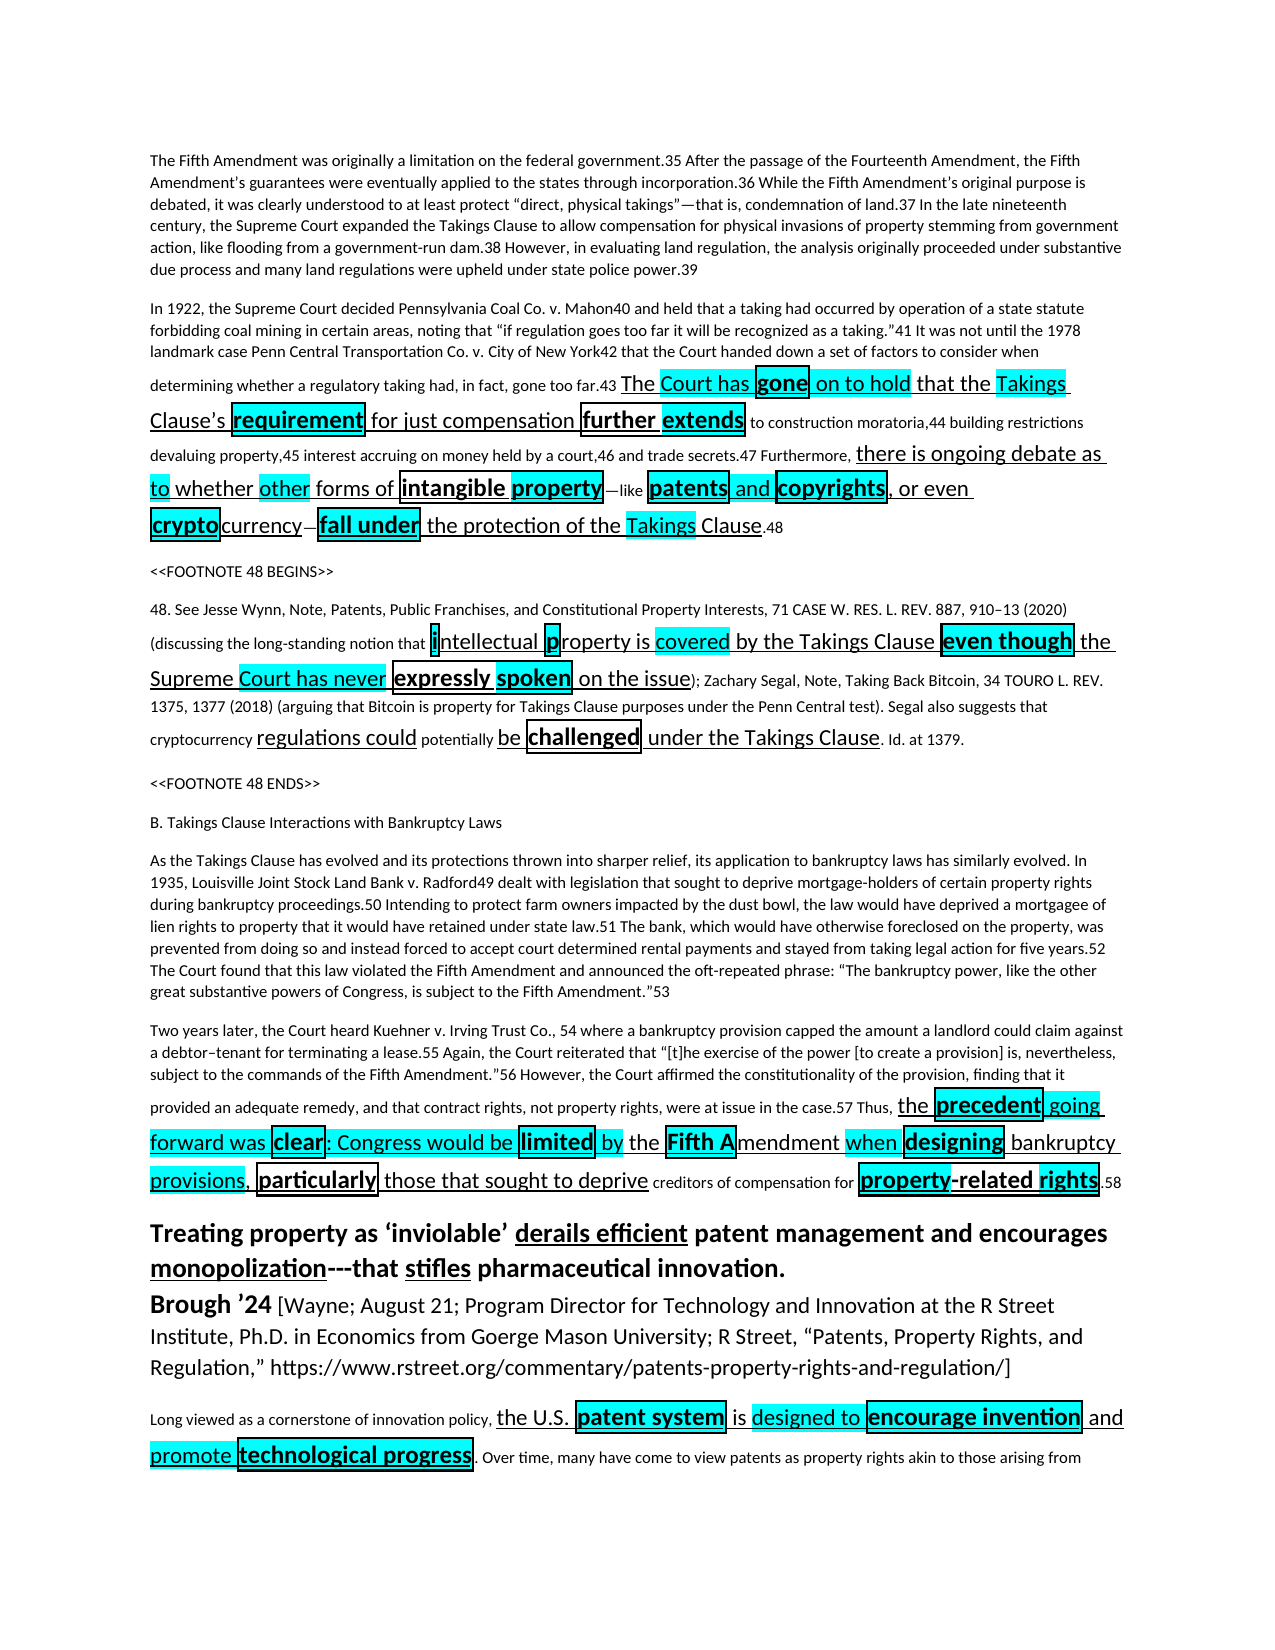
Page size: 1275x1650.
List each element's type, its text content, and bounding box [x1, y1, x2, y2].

text The Fifth Amendment was originally a limitation on the federal government.35 After the passage of the Fourteenth Amendment, the Fifth Amendment’s guarantees were eventually applied to the states through incorporation.36 While the Fifth Amendment’s original purpose is debated, it was clearly understood to at least protect “direct, physical takings”—that is, condemnation of land.37 In the late nineteenth century, the Supreme Court expanded the Takings Clause to allow compensation for physical invasions of property stemming from government action, like flooding from a government-run dam.38 However, in evaluating land regulation, the analysis originally proceeded under substantive due process and many land regulations were upheld under state police power.39 [150, 150, 1125, 280]
text B. Takings Clause Interactions with Bankruptcy Laws [150, 812, 1125, 832]
text <<FOOTNOTE 48 ENDS>> [150, 773, 1125, 794]
text <<FOOTNOTE 48 BEGINS>> [150, 561, 1125, 581]
text In 1922, the Supreme Court decided Pennsylvania Coal Co. v. Mahon40 and held that a taking had occurred by operation of a state statute forbidding coal mining in certain areas, noting that “if regulation goes too far it will be recognized as a taking.”41 It was not until the 1978 landmark case Penn Central Transportation Co. v. City of New York42 that the Court handed down a set of factors to consider when determining whether a regulatory taking had, in fact, gone too far.43 The Court has gone on to hold that the Takings Clause’s requirement for just compensation further extends to construction moratoria,44 building restrictions devaluing property,45 interest accruing on money held by a court,46 and trade secrets.47 Furthermore, there is ongoing debate as to whether other forms of intangible property—like patents and copyrights, or even cryptocurrency—fall under the protection of the Takings Clause.48 [150, 298, 1125, 542]
text As the Takings Clause has evolved and its protections thrown into sharper relief, its application to bankruptcy laws has similarly evolved. In 1935, Louisville Joint Stock Land Bank v. Radford49 dealt with legislation that sought to deprive mortgage-holders of certain property rights during bankruptcy proceedings.50 Intending to protect farm owners impacted by the dust bowl, the law would have deprived a mortgagee of lien rights to property that it would have retained under state law.51 The bank, which would have otherwise foreclosed on the property, was prevented from doing so and instead forced to accept court determined rental payments and stayed from taking legal action for five years.52 The Court found that this law violated the Fifth Amendment and announced the oft-repeated phrase: “The bankruptcy power, like the other great substantive powers of Congress, is subject to the Fifth Amendment.”53 [150, 851, 1125, 1002]
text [150, 1399, 1125, 1472]
text 48. See Jesse Wynn, Note, Patents, Public Franchises, and Constitutional Property Interests, 71 CASE W. RES. L. REV. 887, 910–13 (2020) (discussing the long-standing notion that intellectual property is covered by the Takings Clause even though the Supreme Court has never expressly spoken on the issue); Zachary Segal, Note, Taking Back Bitcoin, 34 TOURO L. REV. 1375, 1377 (2018) (arguing that Bitcoin is property for Takings Clause purposes under the Penn Central test). Segal also suggests that cryptocurrency regulations could potentially be challenged under the Takings Clause. Id. at 1379. [150, 600, 1125, 754]
text Brough ’24 [Wayne; August 21; Program Director for Technology and Innovation at the R Street Institute, Ph.D. in Economics from Goerge Mason University; R Street, “Patents, Property Rights, and Regulation,” https://www.rstreet.org/commentary/patents-property-rights-and-regulation/] [150, 1287, 1125, 1381]
subtitle Treating property as ‘inviolable’ derails efficient patent management and encourages monopolization---that stifles pharmaceutical innovation. [150, 1216, 1125, 1284]
text Two years later, the Court heard Kuehner v. Irving Trust Co., 54 where a bankruptcy provision capped the amount a landlord could claim against a debtor–tenant for terminating a lease.55 Again, the Court reiterated that “[t]he exercise of the power [to create a provision] is, nevertheless, subject to the commands of the Fifth Amendment.”56 However, the Court affirmed the constitutionality of the provision, finding that it provided an adequate remedy, and that contract rights, not property rights, were at issue in the case.57 Thus, the precedent going forward was clear: Congress would be limited by the Fifth Amendment when designing bankruptcy provisions, particularly those that sought to deprive creditors of compensation for property-related rights.58 [150, 1020, 1125, 1197]
